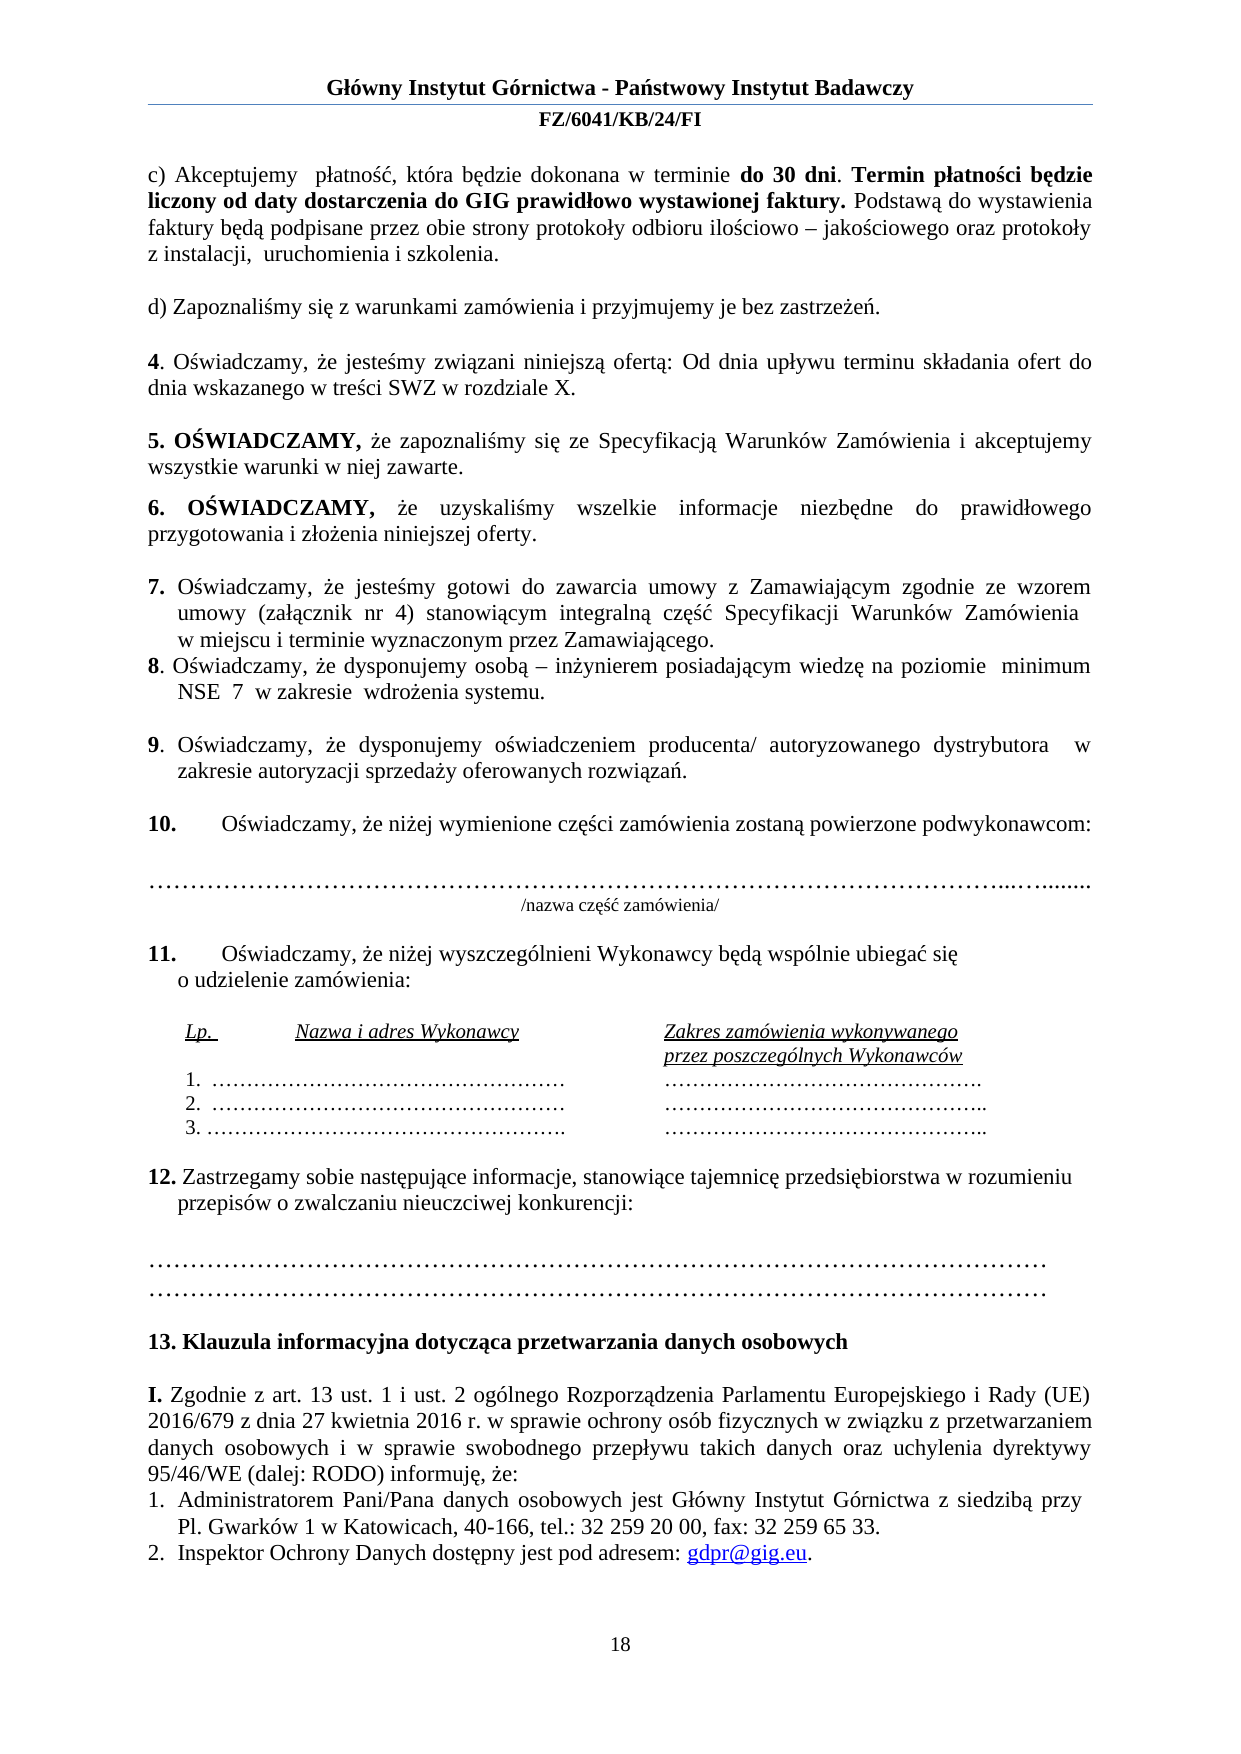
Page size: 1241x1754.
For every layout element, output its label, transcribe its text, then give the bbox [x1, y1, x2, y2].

text 10. Oświadczamy, że niżej wymienione części zamówienia zostaną powierzone podwykonawcom: [148, 810, 1093, 836]
text 6. OŚWIADCZAMY, że uzyskaliśmy wszelkie informacje niezbędne do prawidłowego przygotowania i złożenia niniejszej oferty. [148, 494, 1093, 547]
text 4. Oświadczamy, że jesteśmy związani niniejszą ofertą: Od dnia upływu terminu składania ofert do dnia wskazanego w treści SWZ w rozdziale X. [148, 348, 1093, 401]
text 11. Oświadczamy, że niżej wyszczególnieni Wykonawcy będą wspólnie ubiegać się o udzielenie zamówienia: [148, 939, 1093, 992]
text 7. Oświadczamy, że jesteśmy gotowi do zawarcia umowy z Zamawiającym zgodnie ze wzorem umowy (załącznik nr 4) stanowiącym integralną część Specyfikacji Warunków Zamówienia w miejscu i terminie wyznaczonym przez Zamawiającego. [148, 573, 1093, 652]
text c) Akceptujemy płatność, która będzie dokonana w terminie do 30 dni. Termin płatności będzie liczony od daty dostarczenia do GIG prawidłowo wystawionej faktury. Podstawą do wystawienia faktury będą podpisane przez obie strony protokoły odbioru ilościowo – jakościowego oraz protokoły z instalacji, uruchomienia i szkolenia. [148, 161, 1093, 266]
text 9. Oświadczamy, że dysponujemy oświadczeniem producenta/ autoryzowanego dystrybutora w zakresie autoryzacji sprzedaży oferowanych rozwiązań. [148, 731, 1093, 784]
text …………………………………………………………………………………………...…........ [148, 865, 1093, 894]
list 2. …………………………………………… ……………………………………….. [185, 1091, 1093, 1115]
text I. Zgodnie z art. 13 ust. 1 i ust. 2 ogólnego Rozporządzenia Parlamentu Europejskiego i Rady (UE) 2016/679 z dnia 27 kwietnia 2016 r. w sprawie ochrony osób fizycznych w związku z przetwarzaniem danych osobowych i w sprawie swobodnego przepływu takich danych oraz uchylenia dyrektywy 95/46/WE (dalej: RODO) informuję, że: [148, 1381, 1093, 1486]
text 13. Klauzula informacyjna dotycząca przetwarzania danych osobowych [148, 1328, 1093, 1355]
list Administratorem Pani/Pana danych osobowych jest Główny Instytut Górnictwa z siedzibą przy Pl. Gwarków 1 w Katowicach, 40-166, tel.: 32 259 20 00, fax: 32 259 65 33. [148, 1486, 1093, 1539]
text d) Zapoznaliśmy się z warunkami zamówienia i przyjmujemy je bez zastrzeżeń. [148, 293, 1093, 319]
list 1. …………………………………………… ………………………………………. [185, 1067, 1093, 1091]
text ……………………………………………………………………………………………… [148, 1273, 1093, 1302]
text 8. Oświadczamy, że dysponujemy osobą – inżynierem posiadającym wiedzę na poziomie minimum NSE 7 w zakresie wdrożenia systemu. [148, 652, 1093, 705]
text ……………………………………………………………………………………………… [148, 1244, 1093, 1273]
text 5. OŚWIADCZAMY, że zapoznaliśmy się ze Specyfikacją Warunków Zamówienia i akceptujemy wszystkie warunki w niej zawarte. [148, 427, 1093, 480]
list 3. ……………………………………………. ……………………………………….. [185, 1115, 1093, 1139]
text 12. Zastrzegamy sobie następujące informacje, stanowiące tajemnicę przedsiębiorstwa w rozumieniu przepisów o zwalczaniu nieuczciwej konkurencji: [148, 1163, 1093, 1216]
text przez poszczególnych Wykonawców [590, 1043, 1093, 1067]
list Inspektor Ochrony Danych dostępny jest pod adresem: gdpr@gig.eu. [148, 1539, 1093, 1566]
list Lp. Nazwa i adres Wykonawcy Zakres zamówienia wykonywanego [185, 1019, 1093, 1043]
text /nazwa część zamówienia/ [148, 894, 1093, 916]
